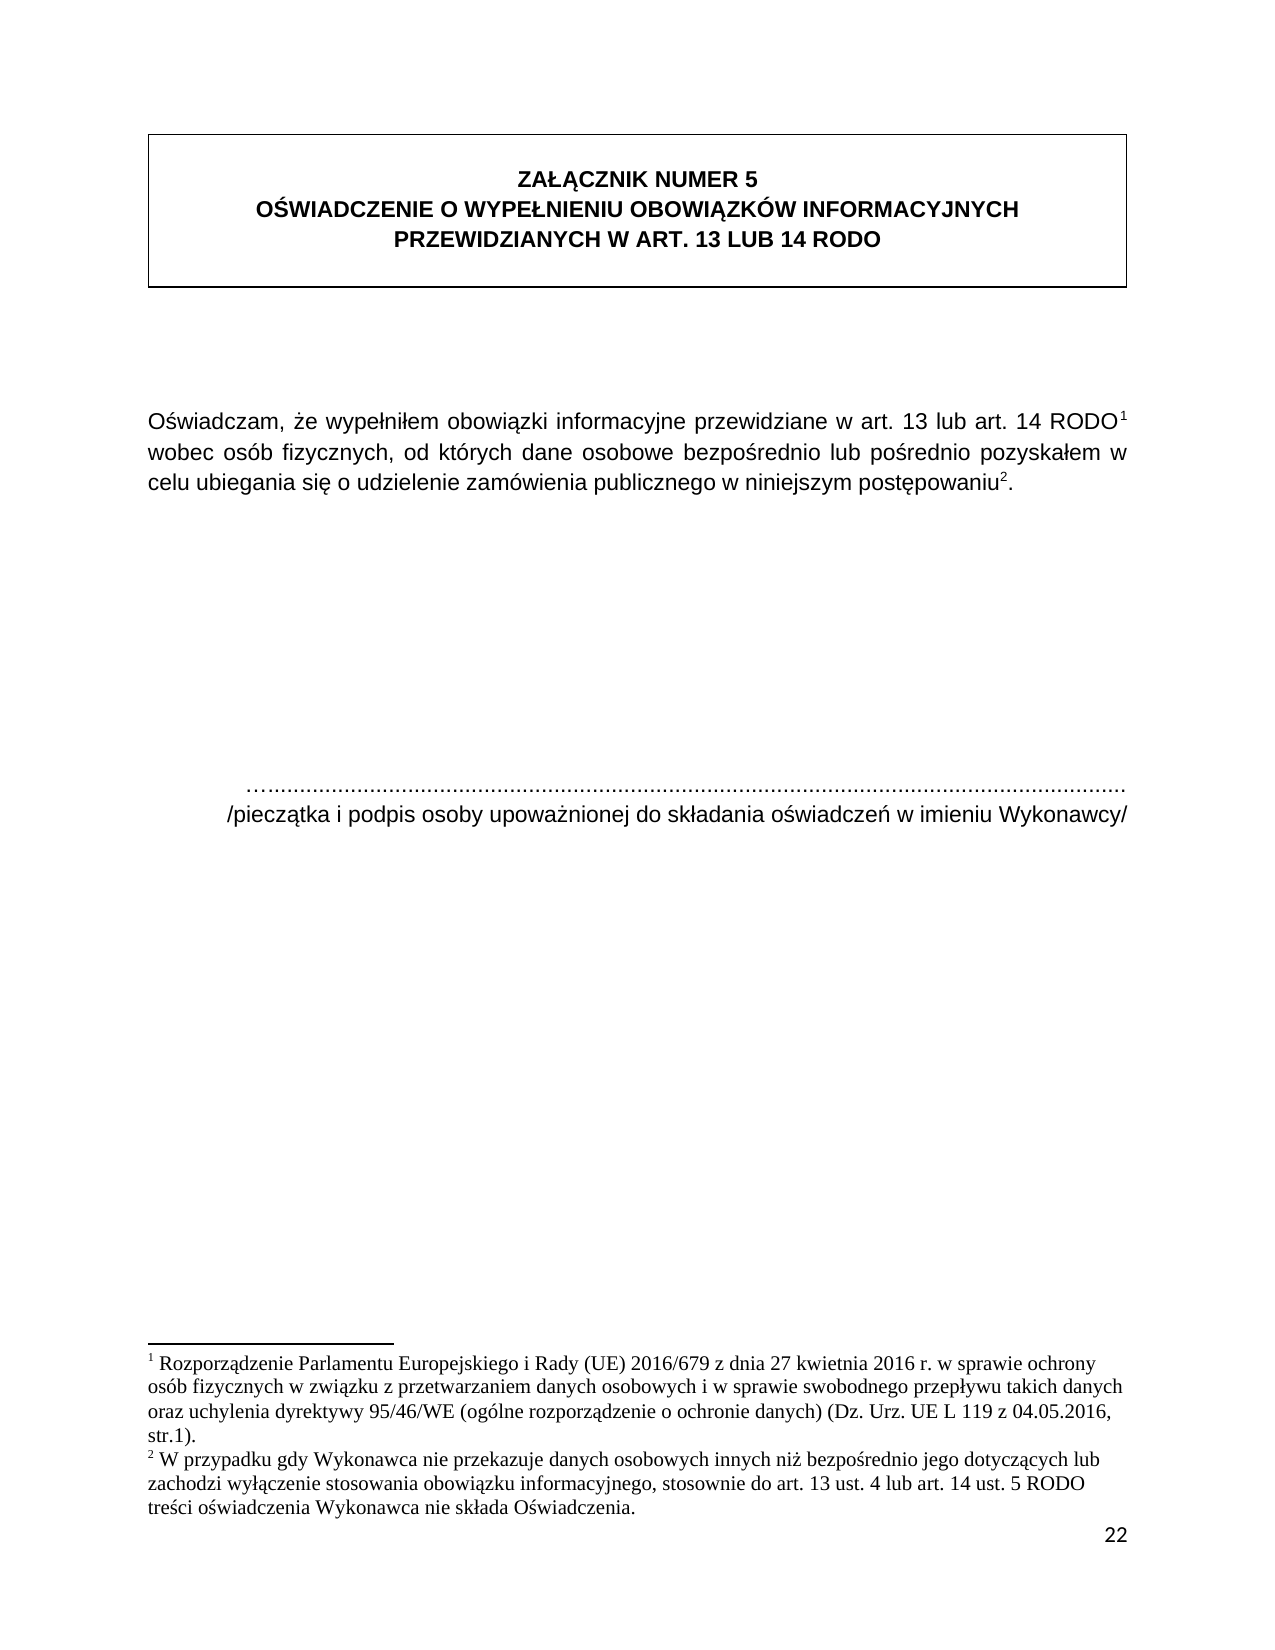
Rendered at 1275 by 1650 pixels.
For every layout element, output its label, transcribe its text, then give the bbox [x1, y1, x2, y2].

text …....................................................................................................................................... [148, 771, 1127, 797]
text Oświadczam, że wypełniłem obowiązki informacyjne przewidziane w art. 13 lub art. 14 RODO wobec osób fizycznych, od których dane osobowe bezpośrednio lub pośrednio pozyskałem w celu ubiegania się o udzielenie zamówienia publicznego w niniejszym postępowaniu. [148, 408, 1127, 495]
table_header ZAŁĄCZNIK NUMER 5 OŚWIADCZENIE O WYPEŁNIENIU OBOWIĄZKÓW INFORMACYJNYCH PRZEWIDZIANYCH W ART. 13 LUB 14 RODO [149, 135, 1126, 286]
text /pieczątka i podpis osoby upoważnionej do składania oświadczeń w imieniu Wykonawcy/ [148, 801, 1127, 827]
